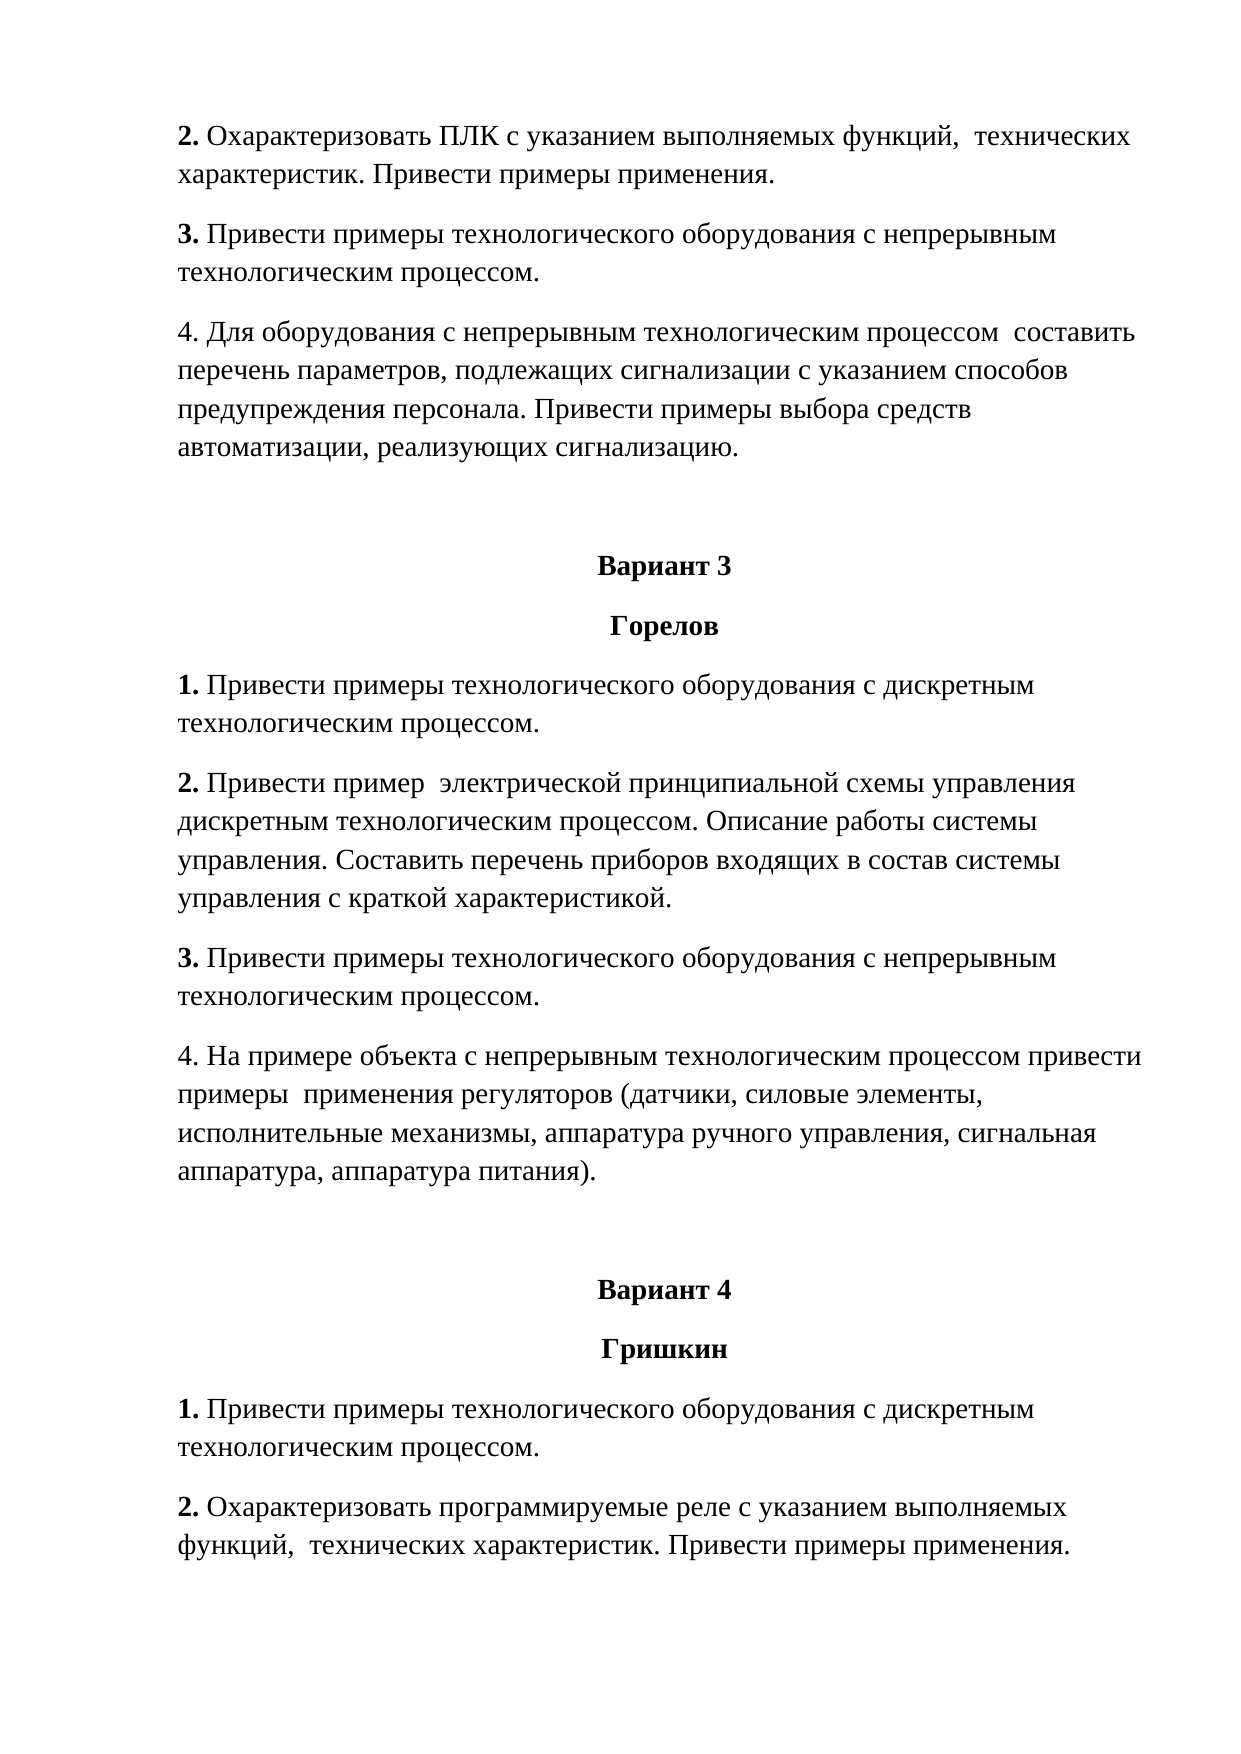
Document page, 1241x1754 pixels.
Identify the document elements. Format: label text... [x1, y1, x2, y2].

text 3. Привести примеры технологического оборудования с непрерывным технологическим процессом. [177, 940, 1152, 1012]
text 2. Охарактеризовать ПЛК с указанием выполняемых функций, технических характеристик. Привести примеры применения. [177, 118, 1152, 190]
text 4. На примере объекта с непрерывным технологическим процессом привести примеры применения регуляторов (датчики, силовые элементы, исполнительные механизмы, аппаратура ручного управления, сигнальная аппаратура, аппаратура питания). [177, 1038, 1152, 1187]
text Вариант 4 [177, 1272, 1152, 1306]
text 2. Привести пример электрической принципиальной схемы управления дискретным технологическим процессом. Описание работы системы управления. Составить перечень приборов входящих в состав системы управления с краткой характеристикой. [177, 765, 1152, 914]
text 3. Привести примеры технологического оборудования с непрерывным технологическим процессом. [177, 216, 1152, 288]
text 4. Для оборудования с непрерывным технологическим процессом составить перечень параметров, подлежащих сигнализации с указанием способов предупреждения персонала. Привести примеры выбора средств автоматизации, реализующих сигнализацию. [177, 314, 1152, 463]
text 1. Привести примеры технологического оборудования с дискретным технологическим процессом. [177, 1391, 1152, 1463]
text 2. Охарактеризовать программируемые реле с указанием выполняемых функций, технических характеристик. Привести примеры применения. [177, 1489, 1152, 1561]
text Вариант 3 [177, 548, 1152, 582]
text Горелов [177, 608, 1152, 641]
text Гришкин [177, 1332, 1152, 1365]
text 1. Привести примеры технологического оборудования с дискретным технологическим процессом. [177, 667, 1152, 739]
